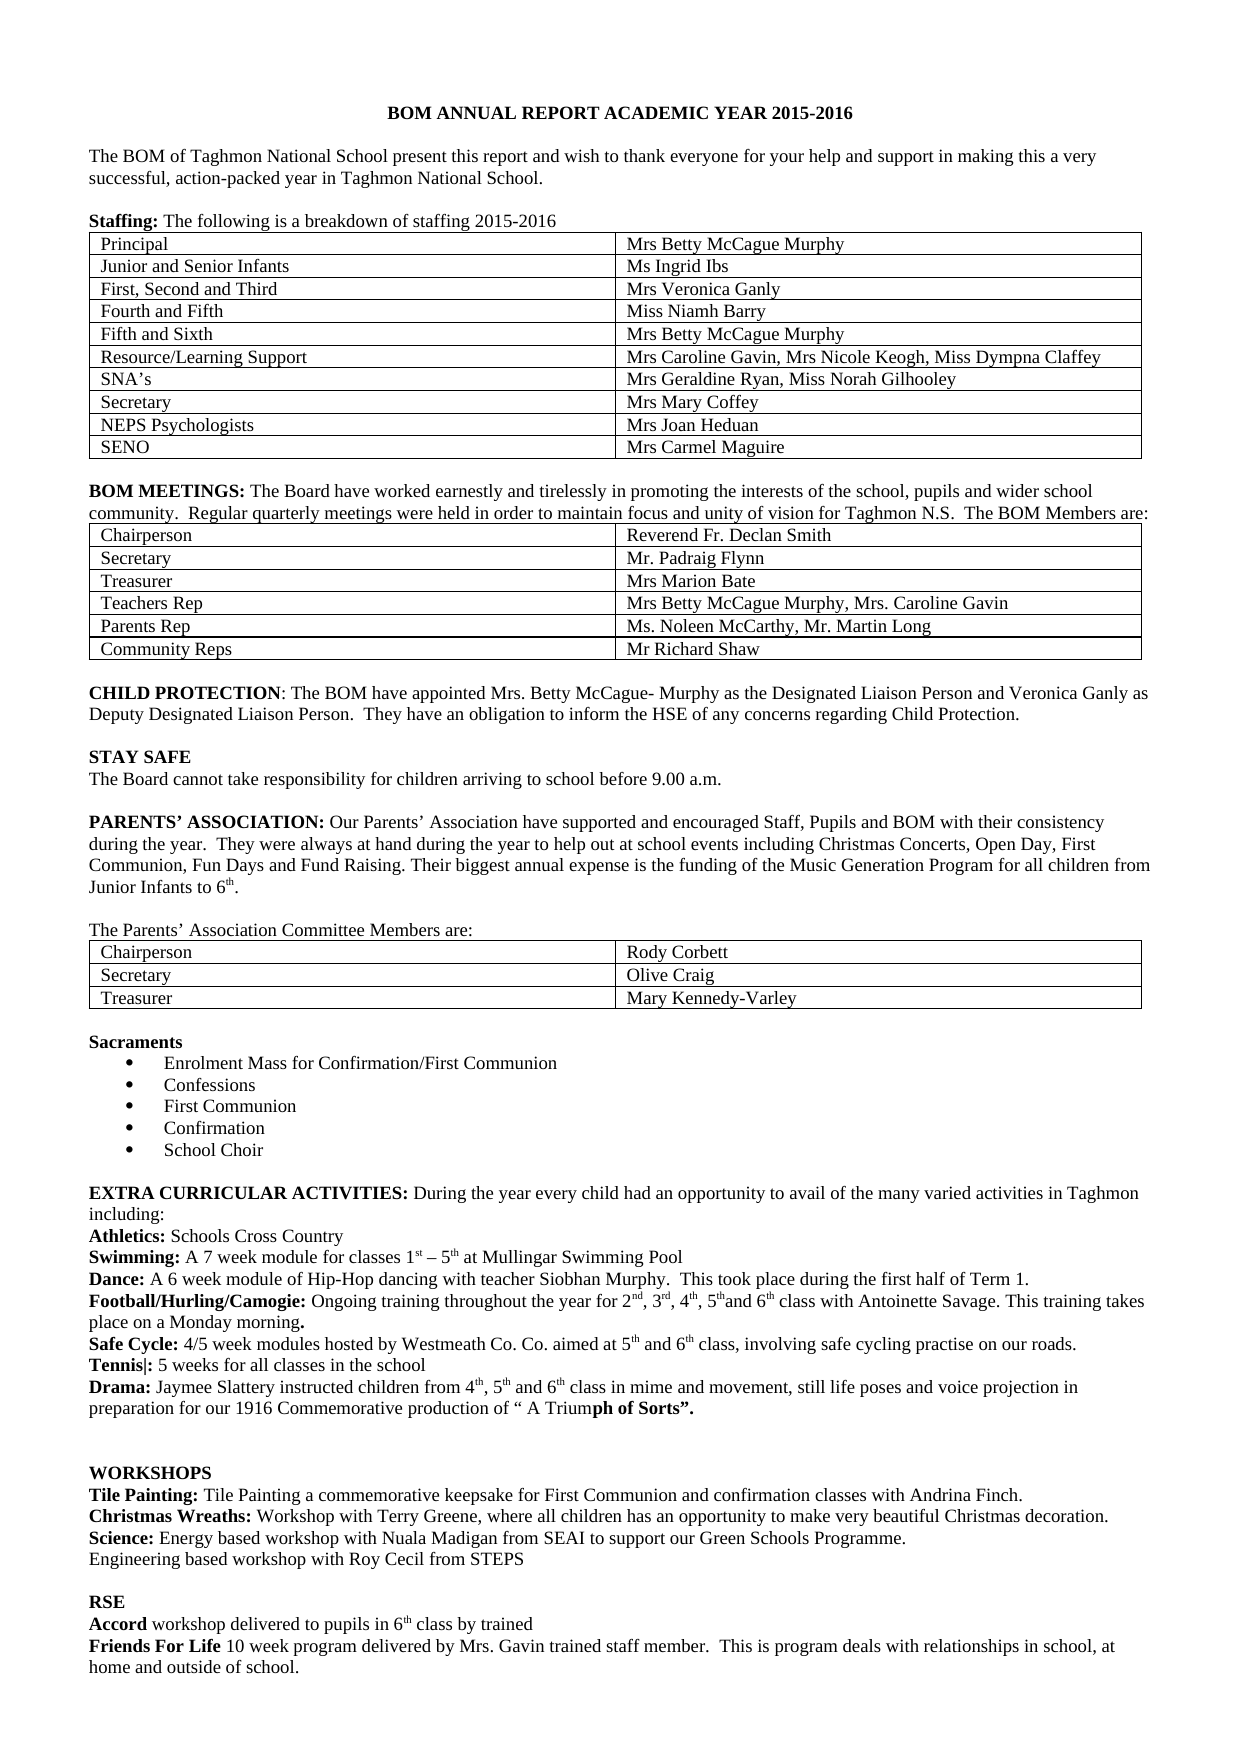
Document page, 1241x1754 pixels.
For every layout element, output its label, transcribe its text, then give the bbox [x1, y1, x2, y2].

text Drama: Jaymee Slattery instructed children from 4th, 5th and 6th class in mime and movement, still life poses and voice projection in preparation for our 1916 Commemorative production of “ A Triumph of Sorts”. [89, 1376, 1152, 1419]
table_cell Mrs Geraldine Ryan, Miss Norah Gilhooley [616, 368, 1141, 390]
table_header Rody Corbett [616, 941, 1141, 963]
table_cell Secretary [90, 964, 615, 986]
table_cell Ms Ingrid Ibs [616, 255, 1141, 277]
table_cell Community Reps [90, 638, 615, 659]
table_cell Mary Kennedy-Varley [616, 987, 1141, 1008]
table_cell Treasurer [90, 987, 615, 1008]
text The Board cannot take responsibility for children arriving to school before 9.00 a.m. [89, 768, 1152, 789]
text Swimming: A 7 week module for classes 1st – 5th at Mullingar Swimming Pool [89, 1246, 1152, 1268]
text CHILD PROTECTION: The BOM have appointed Mrs. Betty McCague- Murphy as the Designated Liaison Person and Veronica Ganly as Deputy Designated Liaison Person. They have an obligation to inform the HSE of any concerns regarding Child Protection. [89, 682, 1152, 725]
table_cell Resource/Learning Support [90, 346, 615, 367]
table_header Reverend Fr. Declan Smith [616, 524, 1141, 546]
table_cell Mrs Veronica Ganly [616, 278, 1141, 299]
table_cell Mrs Mary Coffey [616, 391, 1141, 412]
text RSE [89, 1591, 1152, 1613]
list School Choir [126, 1138, 1152, 1160]
table_cell Mrs Betty McCague Murphy, Mrs. Caroline Gavin [616, 592, 1141, 614]
text Tennis|: 5 weeks for all classes in the school [89, 1354, 1152, 1376]
text Sacraments [89, 1031, 1152, 1052]
text Staffing: The following is a breakdown of staffing 2015-2016 [89, 210, 1152, 232]
table_cell NEPS Psychologists [90, 414, 615, 435]
list First Communion [126, 1095, 1152, 1117]
text Christmas Wreaths: Workshop with Terry Greene, where all children has an opportunity to make very beautiful Christmas decoration. [89, 1505, 1152, 1527]
table_header Mrs Betty McCague Murphy [616, 233, 1141, 254]
table_cell Fourth and Fifth [90, 300, 615, 322]
text Football/Hurling/Camogie: Ongoing training throughout the year for 2nd, 3rd, 4th, 5thand 6th class with Antoinette Savage. This training takes place on a Monday morning. [89, 1289, 1152, 1333]
table_cell SNA’s [90, 368, 615, 390]
table_cell Miss Niamh Barry [616, 300, 1141, 322]
table_cell SENO [90, 436, 615, 458]
table_cell Mrs Joan Heduan [616, 414, 1141, 435]
table_cell Teachers Rep [90, 592, 615, 614]
table_cell Secretary [90, 391, 615, 412]
table_cell Mr Richard Shaw [616, 638, 1141, 659]
text Friends For Life 10 week program delivered by Mrs. Gavin trained staff member. This is program deals with relationships in school, at home and outside of school. [89, 1634, 1152, 1678]
table_cell Junior and Senior Infants [90, 255, 615, 277]
table_cell Mrs Caroline Gavin, Mrs Nicole Keogh, Miss Dympna Claffey [616, 346, 1141, 367]
table_cell Parents Rep [90, 615, 615, 636]
text Engineering based workshop with Roy Cecil from STEPS [89, 1548, 1152, 1570]
table_cell Olive Craig [616, 964, 1141, 986]
table_cell Mrs Carmel Maguire [616, 436, 1141, 458]
text Accord workshop delivered to pupils in 6th class by trained [89, 1613, 1152, 1634]
text BOM MEETINGS: The Board have worked earnestly and tirelessly in promoting the interests of the school, pupils and wider school community. Regular quarterly meetings were held in order to maintain focus and unity of vision for Taghmon N.S. The BOM Members are: [89, 480, 1152, 523]
list Enrolment Mass for Confirmation/First Communion [126, 1052, 1152, 1074]
list Confirmation [126, 1117, 1152, 1138]
table_cell First, Second and Third [90, 278, 615, 299]
table_cell Treasurer [90, 570, 615, 591]
text PARENTS’ ASSOCIATION: Our Parents’ Association have supported and encouraged Staff, Pupils and BOM with their consistency during the year. They were always at hand during the year to help out at school events including Christmas Concerts, Open Day, First Communion, Fun Days and Fund Raising. Their biggest annual expense is the funding of the Music Generation Program for all children from Junior Infants to 6th. [89, 811, 1152, 897]
text Athletics: Schools Cross Country [89, 1225, 1152, 1246]
table_header Principal [90, 233, 615, 254]
text BOM ANNUAL REPORT ACADEMIC YEAR 2015-2016 [89, 102, 1152, 124]
text Science: Energy based workshop with Nuala Madigan from SEAI to support our Green Schools Programme. [89, 1527, 1152, 1548]
list Confessions [126, 1074, 1152, 1095]
text WORKSHOPS [89, 1462, 1152, 1483]
table_cell Fifth and Sixth [90, 323, 615, 344]
table_cell Secretary [90, 547, 615, 568]
text The Parents’ Association Committee Members are: [89, 919, 1152, 940]
text Tile Painting: Tile Painting a commemorative keepsake for First Communion and confirmation classes with Andrina Finch. [89, 1483, 1152, 1505]
text Dance: A 6 week module of Hip-Hop dancing with teacher Siobhan Murphy. This took place during the first half of Term 1. [89, 1268, 1152, 1289]
text The BOM of Taghmon National School present this report and wish to thank everyone for your help and support in making this a very successful, action-packed year in Taghmon National School. [89, 145, 1152, 188]
table_cell Mrs Betty McCague Murphy [616, 323, 1141, 344]
table_cell Mrs Marion Bate [616, 570, 1141, 591]
table_cell Ms. Noleen McCarthy, Mr. Martin Long [616, 615, 1141, 636]
table_header Chairperson [90, 941, 615, 963]
text EXTRA CURRICULAR ACTIVITIES: During the year every child had an opportunity to avail of the many varied activities in Taghmon including: [89, 1182, 1152, 1225]
text STAY SAFE [89, 746, 1152, 768]
text Safe Cycle: 4/5 week modules hosted by Westmeath Co. Co. aimed at 5th and 6th class, involving safe cycling practise on our roads. [89, 1333, 1152, 1354]
table_header Chairperson [90, 524, 615, 546]
table_cell Mr. Padraig Flynn [616, 547, 1141, 568]
